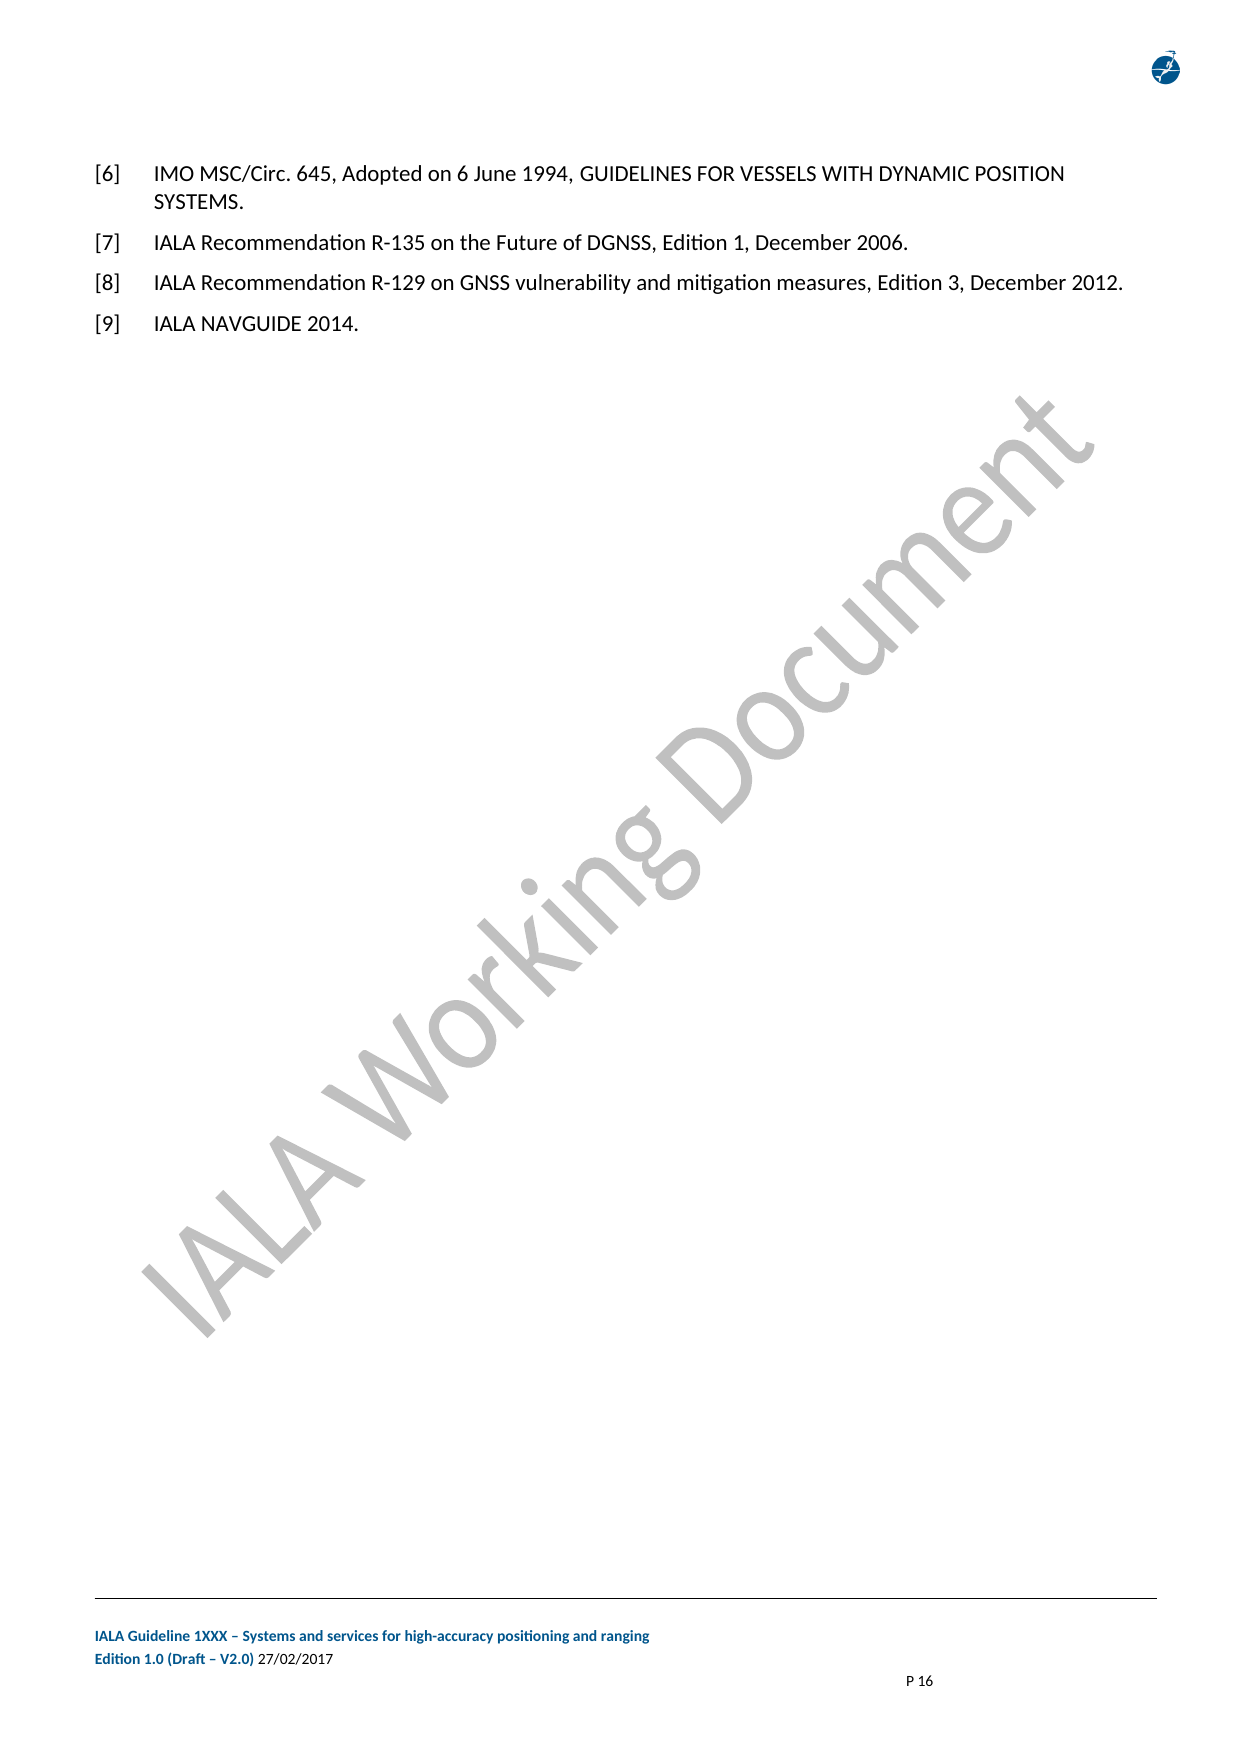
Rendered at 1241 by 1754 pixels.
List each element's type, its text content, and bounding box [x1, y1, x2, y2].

picture [1120, 0, 1239, 119]
text IALA Recommendation R-129 on GNSS vulnerability and mitigation measures, Edition 3, December 2012. [94, 268, 1157, 296]
text IALA Recommendation R-135 on the Future of DGNSS, Edition 1, December 2006. [94, 228, 1157, 256]
text IMO MSC/Circ. 645, Adopted on 6 June 1994, Guidelines for Vessels with Dynamic Position Systems. [94, 159, 1157, 215]
text IALA NAVGUIDE 2014. [94, 309, 1157, 337]
